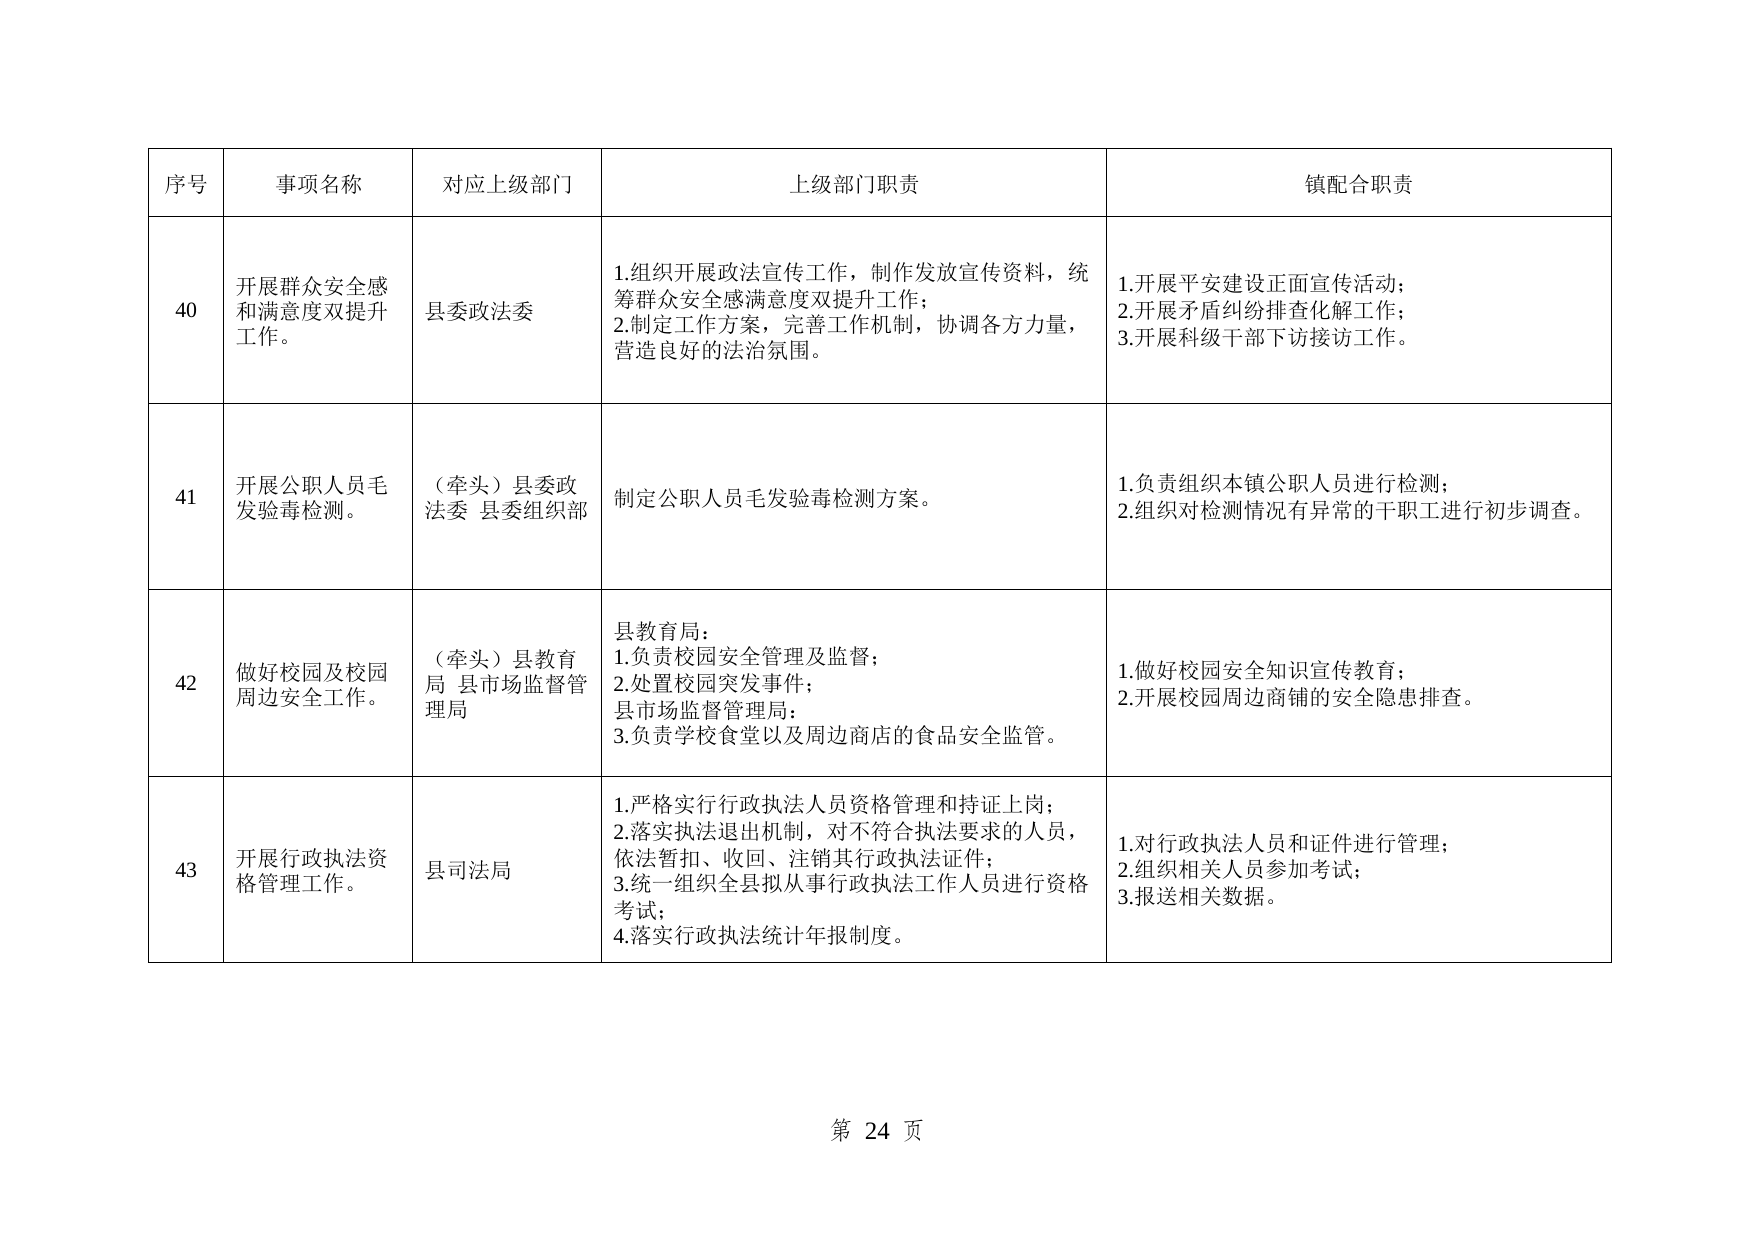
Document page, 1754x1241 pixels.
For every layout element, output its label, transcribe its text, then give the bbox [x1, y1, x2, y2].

table_cell 开展群众安全感和满意度双提升工作。 [224, 217, 412, 403]
table_cell 1.组织开展政法宣传工作，制作发放宣传资料，统筹群众安全感满意度双提升工作； 2.制定工作方案，完善工作机制，协调各方力量，营造良好的法治氛围。 [602, 217, 1106, 403]
table_cell 开展公职人员毛发验毒检测。 [224, 404, 412, 589]
table_cell 1.负责组织本镇公职人员进行检测； 2.组织对检测情况有异常的干职工进行初步调查。 [1107, 404, 1611, 589]
table_header 镇配合职责 [1107, 149, 1611, 216]
table_cell 开展行政执法资格管理工作。 [224, 777, 412, 962]
table_cell （牵头）县委政法委 县委组织部 [413, 404, 601, 589]
table_cell 40 [149, 217, 223, 403]
table_cell 1.严格实行行政执法人员资格管理和持证上岗； 2.落实执法退出机制，对不符合执法要求的人员，依法暂扣、收回、注销其行政执法证件； 3.统一组织全县拟从事行政执法工作人员进行资格考试； 4.落实行政执法统计年报制度。 [602, 777, 1106, 962]
table_cell 1.对行政执法人员和证件进行管理； 2.组织相关人员参加考试； 3.报送相关数据。 [1107, 777, 1611, 962]
table_cell 42 [149, 590, 223, 776]
table_cell 做好校园及校园周边安全工作。 [224, 590, 412, 776]
table_cell 1.做好校园安全知识宣传教育； 2.开展校园周边商铺的安全隐患排查。 [1107, 590, 1611, 776]
table_header 对应上级部门 [413, 149, 601, 216]
table_header 上级部门职责 [602, 149, 1106, 216]
table_header 事项名称 [224, 149, 412, 216]
table_cell 1.开展平安建设正面宣传活动； 2.开展矛盾纠纷排查化解工作； 3.开展科级干部下访接访工作。 [1107, 217, 1611, 403]
table_cell 43 [149, 777, 223, 962]
table_header 序号 [149, 149, 223, 216]
table_cell 县委政法委 [413, 217, 601, 403]
table_cell 县教育局： 1.负责校园安全管理及监督； 2.处置校园突发事件； 县市场监督管理局： 3.负责学校食堂以及周边商店的食品安全监管。 [602, 590, 1106, 776]
table_cell 制定公职人员毛发验毒检测方案。 [602, 404, 1106, 589]
table_cell 41 [149, 404, 223, 589]
table_cell （牵头）县教育局 县市场监督管理局 [413, 590, 601, 776]
table_cell 县司法局 [413, 777, 601, 962]
